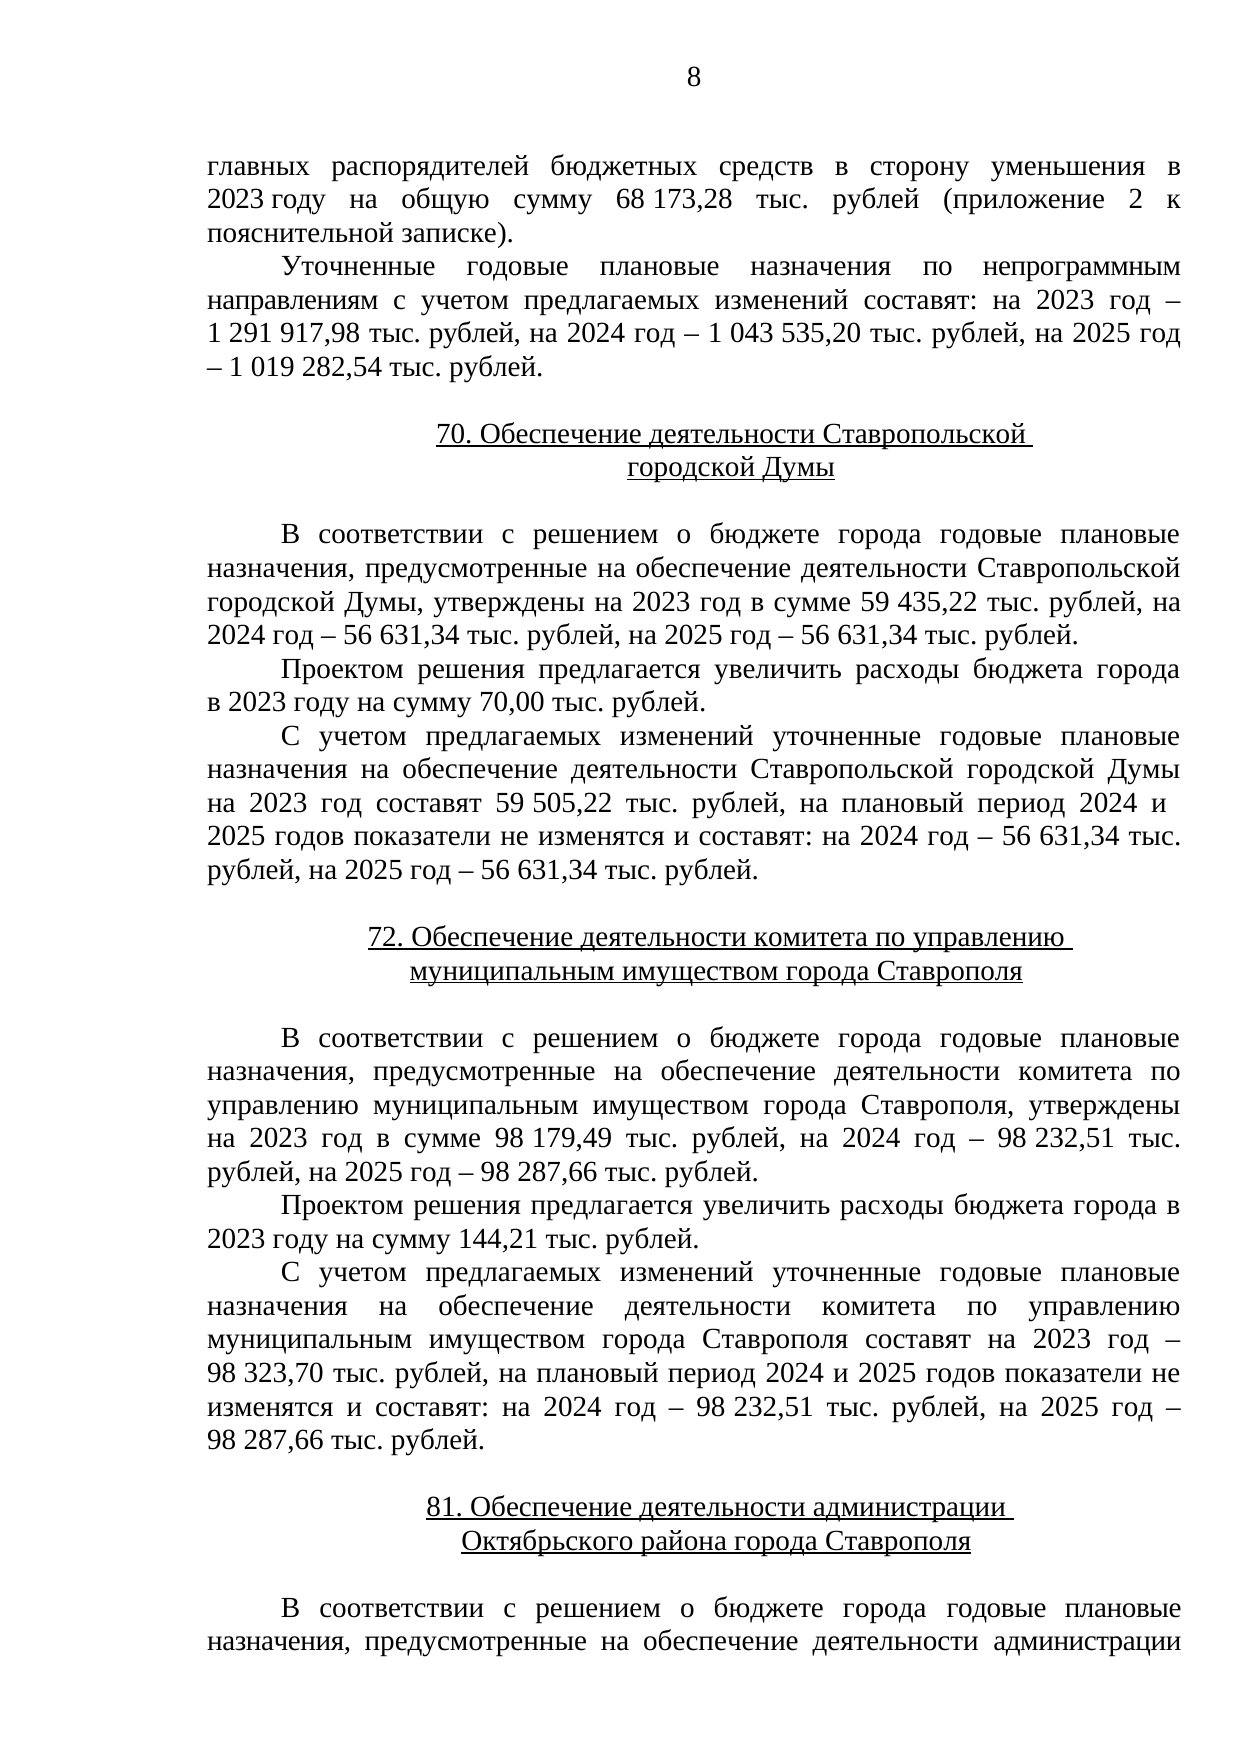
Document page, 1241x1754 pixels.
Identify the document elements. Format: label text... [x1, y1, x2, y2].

text Октябрьского района города Ставрополя [207, 1523, 1181, 1556]
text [207, 148, 1181, 248]
text В соответствии с решением о бюджете города годовые плановые назначения, предусмотренные на обеспечение деятельности Ставропольской городской Думы, утверждены на 2023 год в сумме 59 435,22 тыс. рублей, на 2024 год – 56 631,34 тыс. рублей, на 2025 год – 56 631,34 тыс. рублей. [207, 517, 1181, 651]
text муниципальным имуществом города Ставрополя [207, 953, 1181, 986]
text Уточненные годовые плановые назначения по непрограммным направлениям с учетом предлагаемых изменений составят: на 2023 год – 1 291 917,98 тыс. рублей, на 2024 год – 1 043 535,20 тыс. рублей, на 2025 год – 1 019 282,54 тыс. рублей. [207, 248, 1181, 382]
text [207, 1590, 1181, 1657]
text 72. Обеспечение деятельности комитета по управлению [207, 919, 1181, 953]
text Проектом решения предлагается увеличить расходы бюджета города в 2023 году на сумму 144,21 тыс. рублей. [207, 1187, 1181, 1254]
text городской Думы [207, 449, 1181, 483]
text В соответствии с решением о бюджете города годовые плановые назначения, предусмотренные на обеспечение деятельности комитета по управлению муниципальным имуществом города Ставрополя, утверждены на 2023 год в сумме 98 179,49 тыс. рублей, на 2024 год – 98 232,51 тыс. рублей, на 2025 год – 98 287,66 тыс. рублей. [207, 1020, 1181, 1187]
text С учетом предлагаемых изменений уточненные годовые плановые назначения на обеспечение деятельности комитета по управлению муниципальным имуществом города Ставрополя составят на 2023 год – 98 323,70 тыс. рублей, на плановый период 2024 и 2025 годов показатели не изменятся и составят: на 2024 год – 98 232,51 тыс. рублей, на 2025 год – 98 287,66 тыс. рублей. [207, 1254, 1181, 1456]
text 81. Обеспечение деятельности администрации [207, 1489, 1181, 1523]
text Проектом решения предлагается увеличить расходы бюджета города в 2023 году на сумму 70,00 тыс. рублей. [207, 651, 1181, 718]
text С учетом предлагаемых изменений уточненные годовые плановые назначения на обеспечение деятельности Ставропольской городской Думы на 2023 год составят 59 505,22 тыс. рублей, на плановый период 2024 и 2025 годов показатели не изменятся и составят: на 2024 год – 56 631,34 тыс. рублей, на 2025 год – 56 631,34 тыс. рублей. [207, 718, 1181, 886]
text 70. Обеспечение деятельности Ставропольской [207, 416, 1181, 449]
